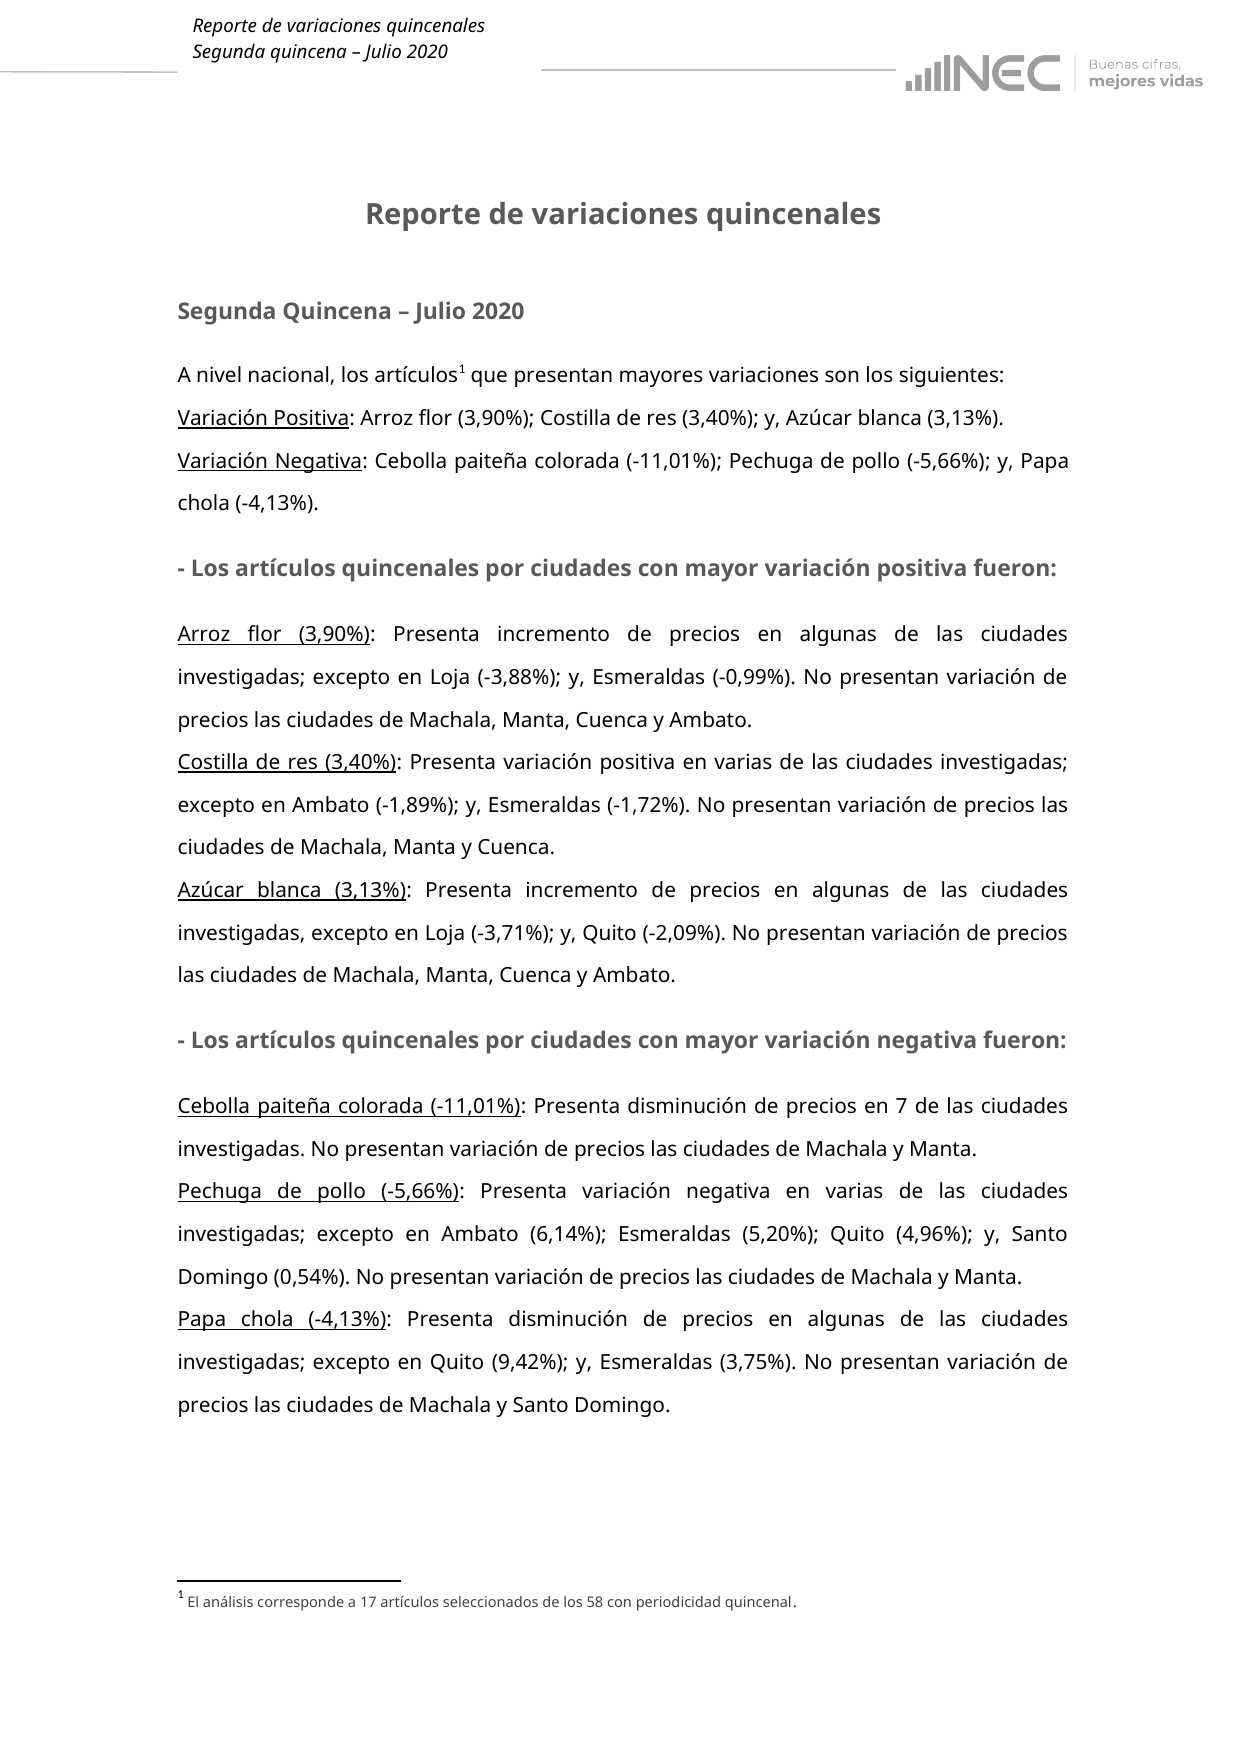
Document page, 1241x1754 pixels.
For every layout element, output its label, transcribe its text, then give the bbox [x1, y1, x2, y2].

text Segunda Quincena – Julio 2020 [177, 295, 1069, 326]
text Reporte de variaciones quincenales [177, 193, 1069, 233]
text A nivel nacional, los artículos que presentan mayores variaciones son los siguientes: [177, 361, 1069, 389]
text - Los artículos quincenales por ciudades con mayor variación negativa fueron: [177, 1024, 1069, 1055]
text Cebolla paiteña colorada (-11,01%): Presenta disminución de precios en 7 de las ciudades investigadas. No presentan variación de precios las ciudades de Machala y Manta. [177, 1091, 1069, 1162]
text Variación Positiva: Arroz flor (3,90%); Costilla de res (3,40%); y, Azúcar blanca (3,13%). [177, 403, 1069, 432]
text - Los artículos quincenales por ciudades con mayor variación positiva fueron: [177, 552, 1069, 583]
text Variación Negativa: Cebolla paiteña colorada (-11,01%); Pechuga de pollo (-5,66%); y, Papa chola (-4,13%). [177, 446, 1069, 517]
text Arroz flor (3,90%): Presenta incremento de precios en algunas de las ciudades investigadas; excepto en Loja (-3,88%); y, Esmeraldas (-0,99%). No presentan variación de precios las ciudades de Machala, Manta, Cuenca y Ambato. [177, 619, 1069, 733]
text Papa chola (-4,13%): Presenta disminución de precios en algunas de las ciudades investigadas; excepto en Quito (9,42%); y, Esmeraldas (3,75%). No presentan variación de precios las ciudades de Machala y Santo Domingo. [177, 1304, 1069, 1418]
text Pechuga de pollo (-5,66%): Presenta variación negativa en varias de las ciudades investigadas; excepto en Ambato (6,14%); Esmeraldas (5,20%); Quito (4,96%); y, Santo Domingo (0,54%). No presentan variación de precios las ciudades de Machala y Manta. [177, 1177, 1069, 1290]
text Costilla de res (3,40%): Presenta variación positiva en varias de las ciudades investigadas; excepto en Ambato (-1,89%); y, Esmeraldas (-1,72%). No presentan variación de precios las ciudades de Machala, Manta y Cuenca. [177, 747, 1069, 861]
picture [899, 49, 1204, 91]
text Azúcar blanca (3,13%): Presenta incremento de precios en algunas de las ciudades investigadas, excepto en Loja (-3,71%); y, Quito (-2,09%). No presentan variación de precios las ciudades de Machala, Manta, Cuenca y Ambato. [177, 875, 1069, 989]
